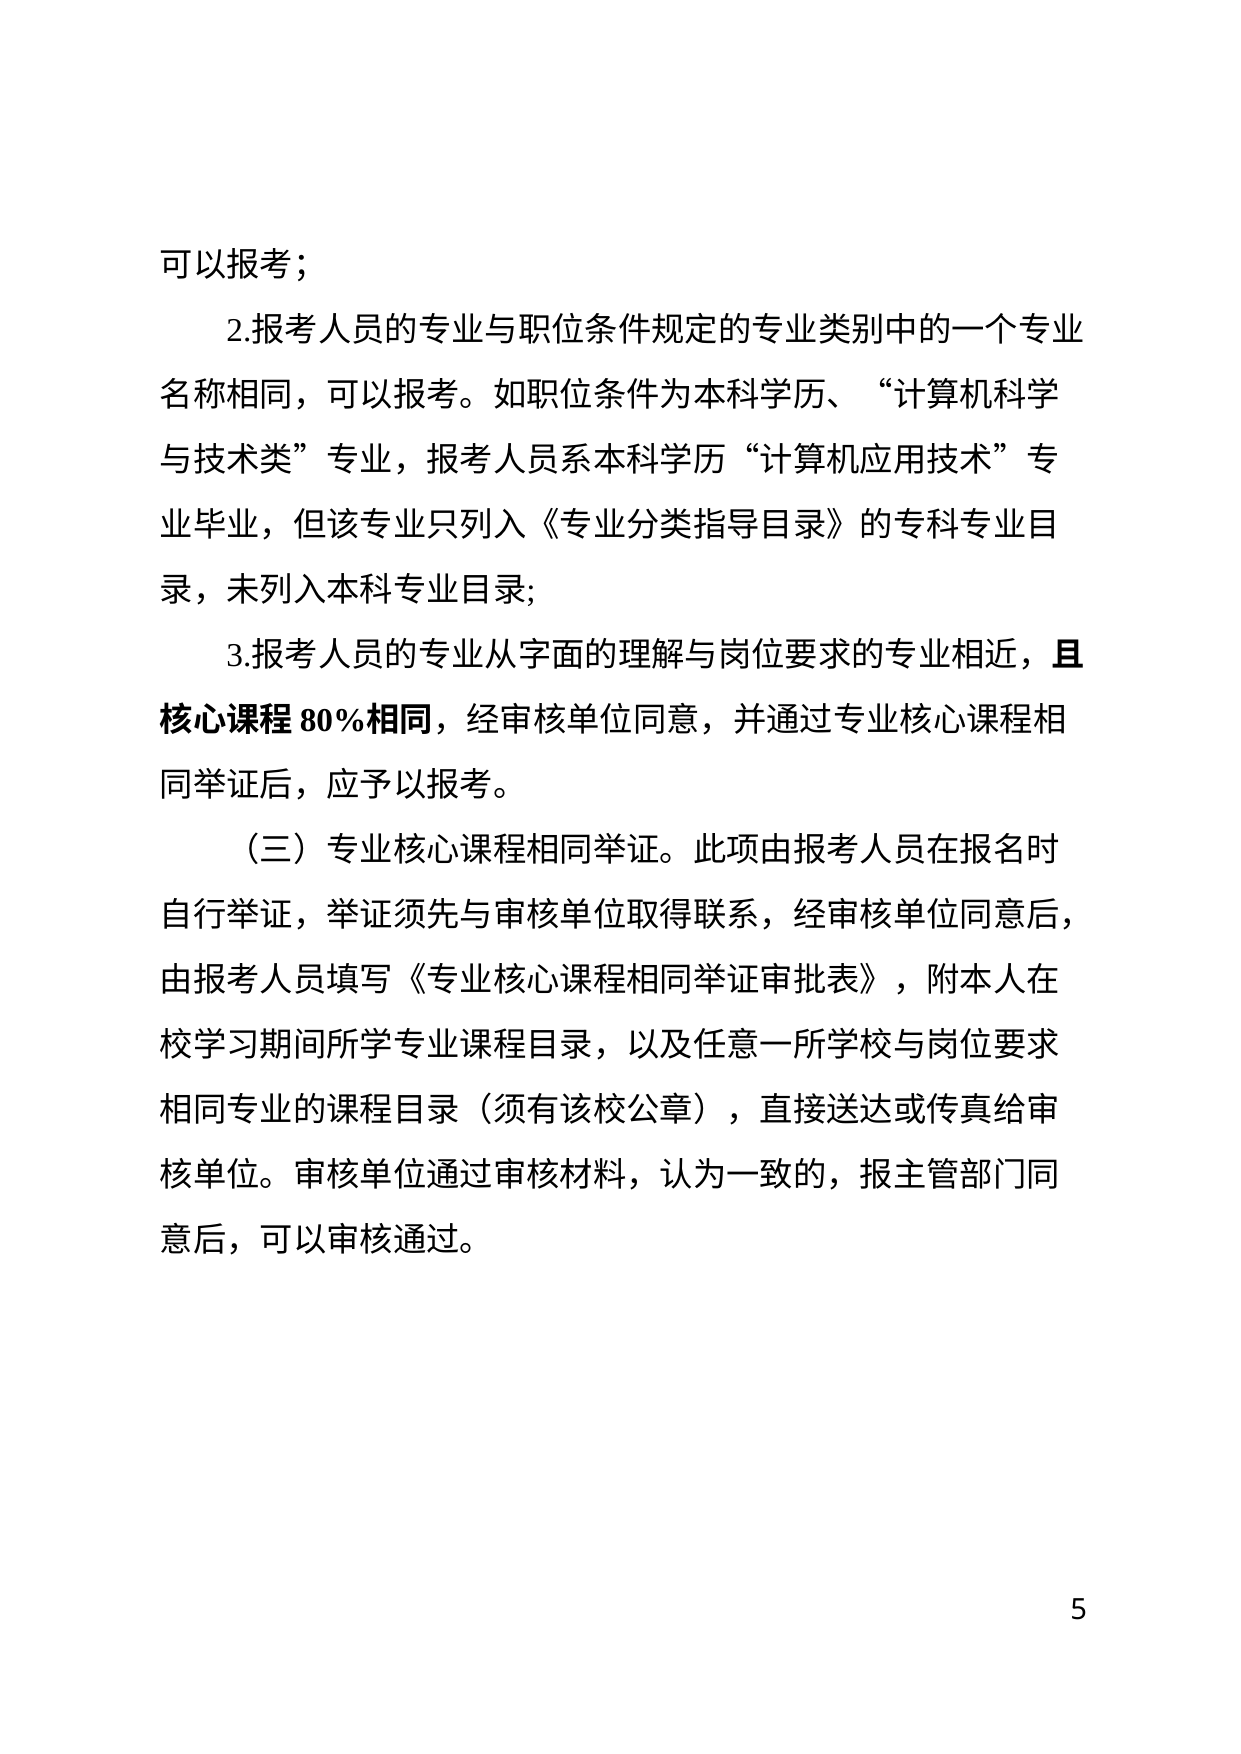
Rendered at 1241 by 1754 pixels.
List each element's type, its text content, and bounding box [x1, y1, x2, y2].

text 2.报考人员的专业与职位条件规定的专业类别中的一个专业名称相同，可以报考。如职位条件为本科学历、“计算机科学与技术类”专业，报考人员系本科学历“计算机应用技术”专业毕业，但该专业只列入《专业分类指导目录》的专科专业目录，未列入本科专业目录; [159, 295, 1087, 620]
text （三）专业核心课程相同举证。此项由报考人员在报名时自行举证，举证须先与审核单位取得联系，经审核单位同意后，由报考人员填写《专业核心课程相同举证审批表》，附本人在校学习期间所学专业课程目录，以及任意一所学校与岗位要求相同专业的课程目录（须有该校公章），直接送达或传真给审核单位。审核单位通过审核材料，认为一致的，报主管部门同意后，可以审核通过。 [159, 815, 1087, 1270]
text 3.报考人员的专业从字面的理解与岗位要求的专业相近，且核心课程80%相同，经审核单位同意，并通过专业核心课程相同举证后，应予以报考。 [159, 620, 1087, 815]
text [159, 230, 1087, 295]
